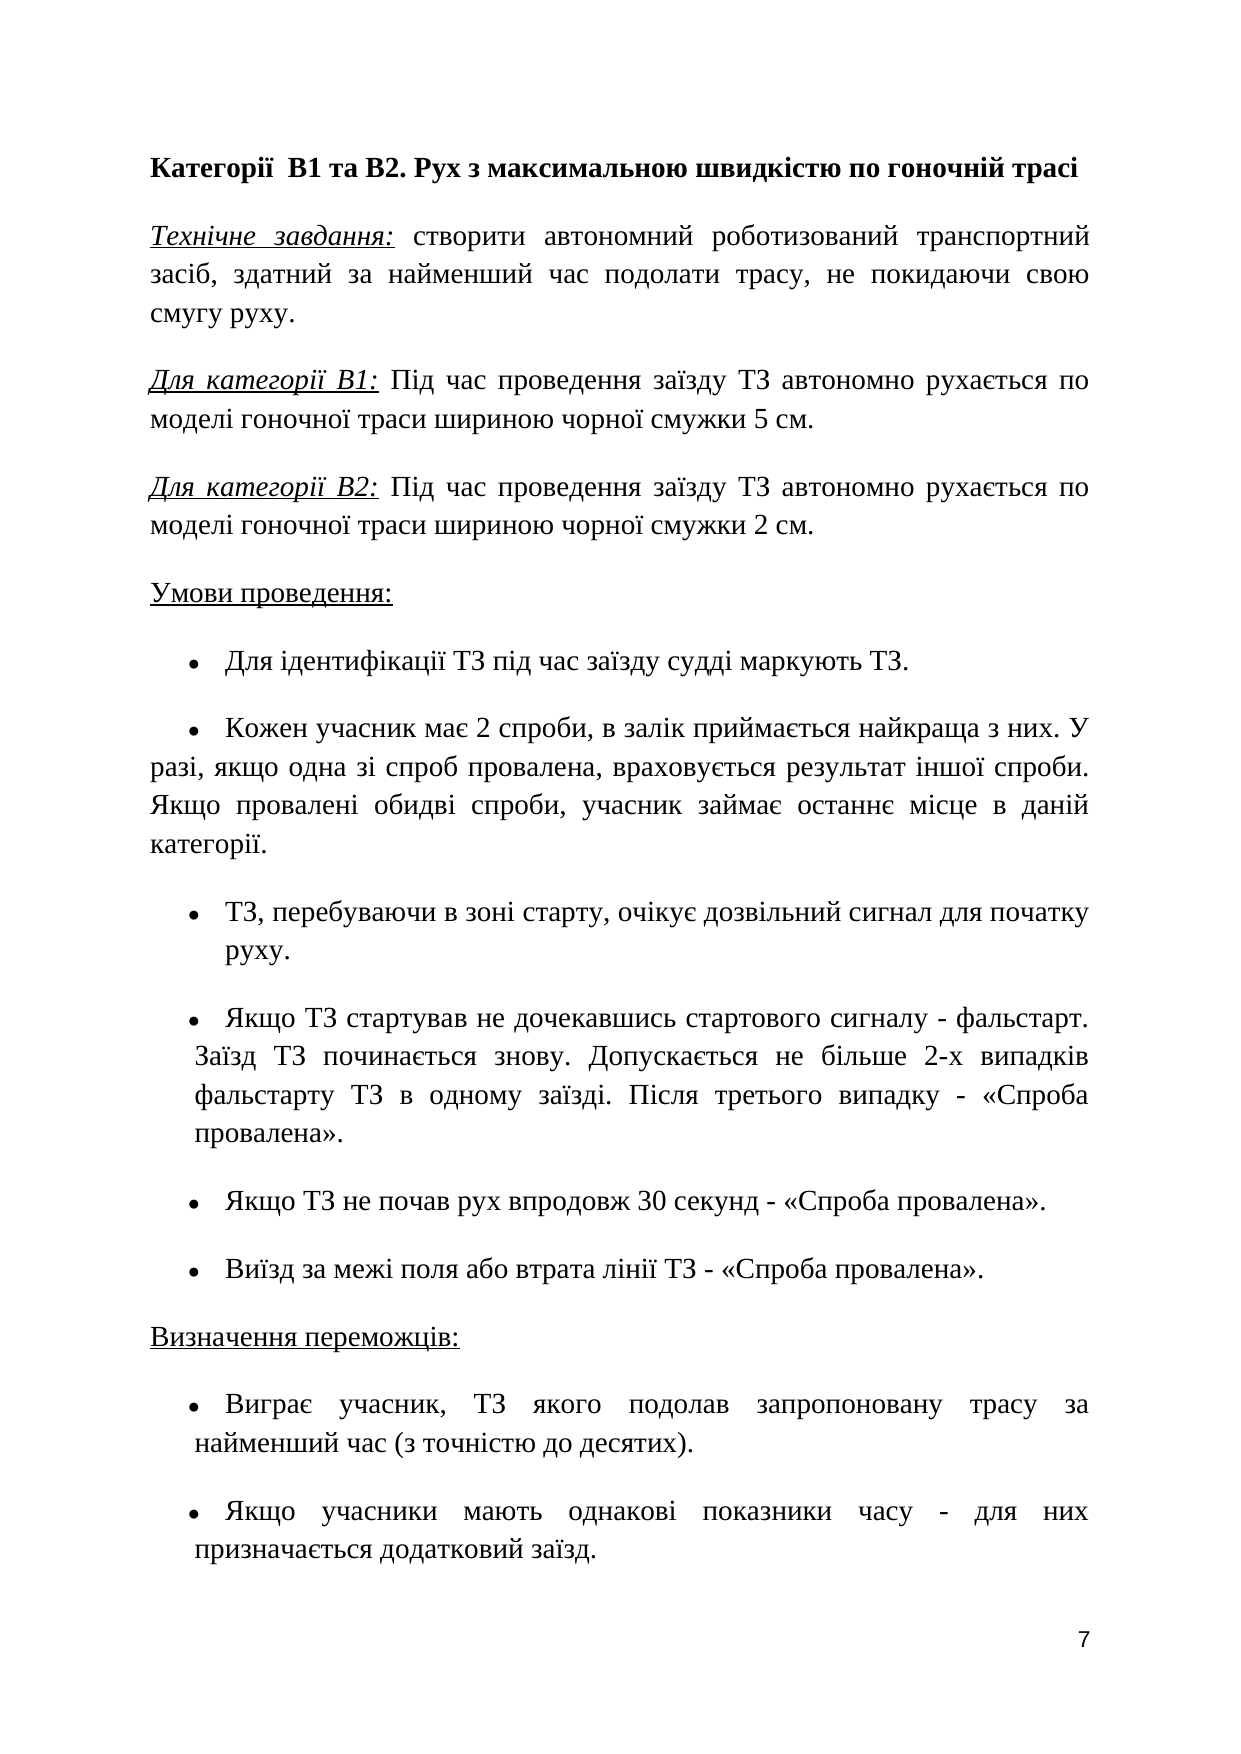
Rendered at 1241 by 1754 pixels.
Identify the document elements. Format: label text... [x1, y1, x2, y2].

list Виїзд за межі поля або втрата лінії ТЗ - «Спроба провалена». [187, 1251, 1090, 1284]
text Умови проведення: [150, 575, 1090, 608]
text Категорії B1 та В2. Рух з максимальною швидкістю по гоночній трасі [150, 150, 1090, 183]
list Якщо ТЗ стартував не дочекавшись стартового сигналу - фальстарт. Заїзд ТЗ починається знову. Допускається не більше 2-х випадків фальстарту ТЗ в одному заїзді. Після третього випадку - «Спроба провалена». [187, 1000, 1090, 1149]
list Кожен учасник має 2 спроби, в залік приймається найкраща з них. У разі, якщо одна зі спроб провалена, враховується результат іншої спроби. Якщо провалені обидві спроби, учасник займає останнє місце в даній категорії. [150, 710, 1090, 859]
text Технічне завдання: створити автономний роботизований транспортний засіб, здатний за найменший час подолати трасу, не покидаючи свою смугу руху. [150, 218, 1090, 328]
list ТЗ, перебуваючи в зоні старту, очікує дозвільний сигнал для початку руху. [187, 894, 1090, 966]
list Для ідентифікації ТЗ під час заїзду судді маркують ТЗ. [150, 643, 1090, 676]
list Якщо учасники мають однакові показники часу - для них призначається додатковий заїзд. [187, 1493, 1090, 1565]
text Для категорії В2: Під час проведення заїзду ТЗ автономно рухається по моделі гоночної траси шириною чорної смужки 2 см. [150, 469, 1090, 541]
list Якщо ТЗ не почав рух впродовж 30 секунд - «Спроба провалена». [187, 1183, 1090, 1217]
text Визначення переможців: [150, 1319, 1090, 1352]
text Для категорії В1: Під час проведення заїзду ТЗ автономно рухається по моделі гоночної траси шириною чорної смужки 5 см. [150, 362, 1090, 434]
list Виграє учасник, ТЗ якого подолав запропоновану трасу за найменший час (з точністю до десятих). [187, 1386, 1090, 1458]
